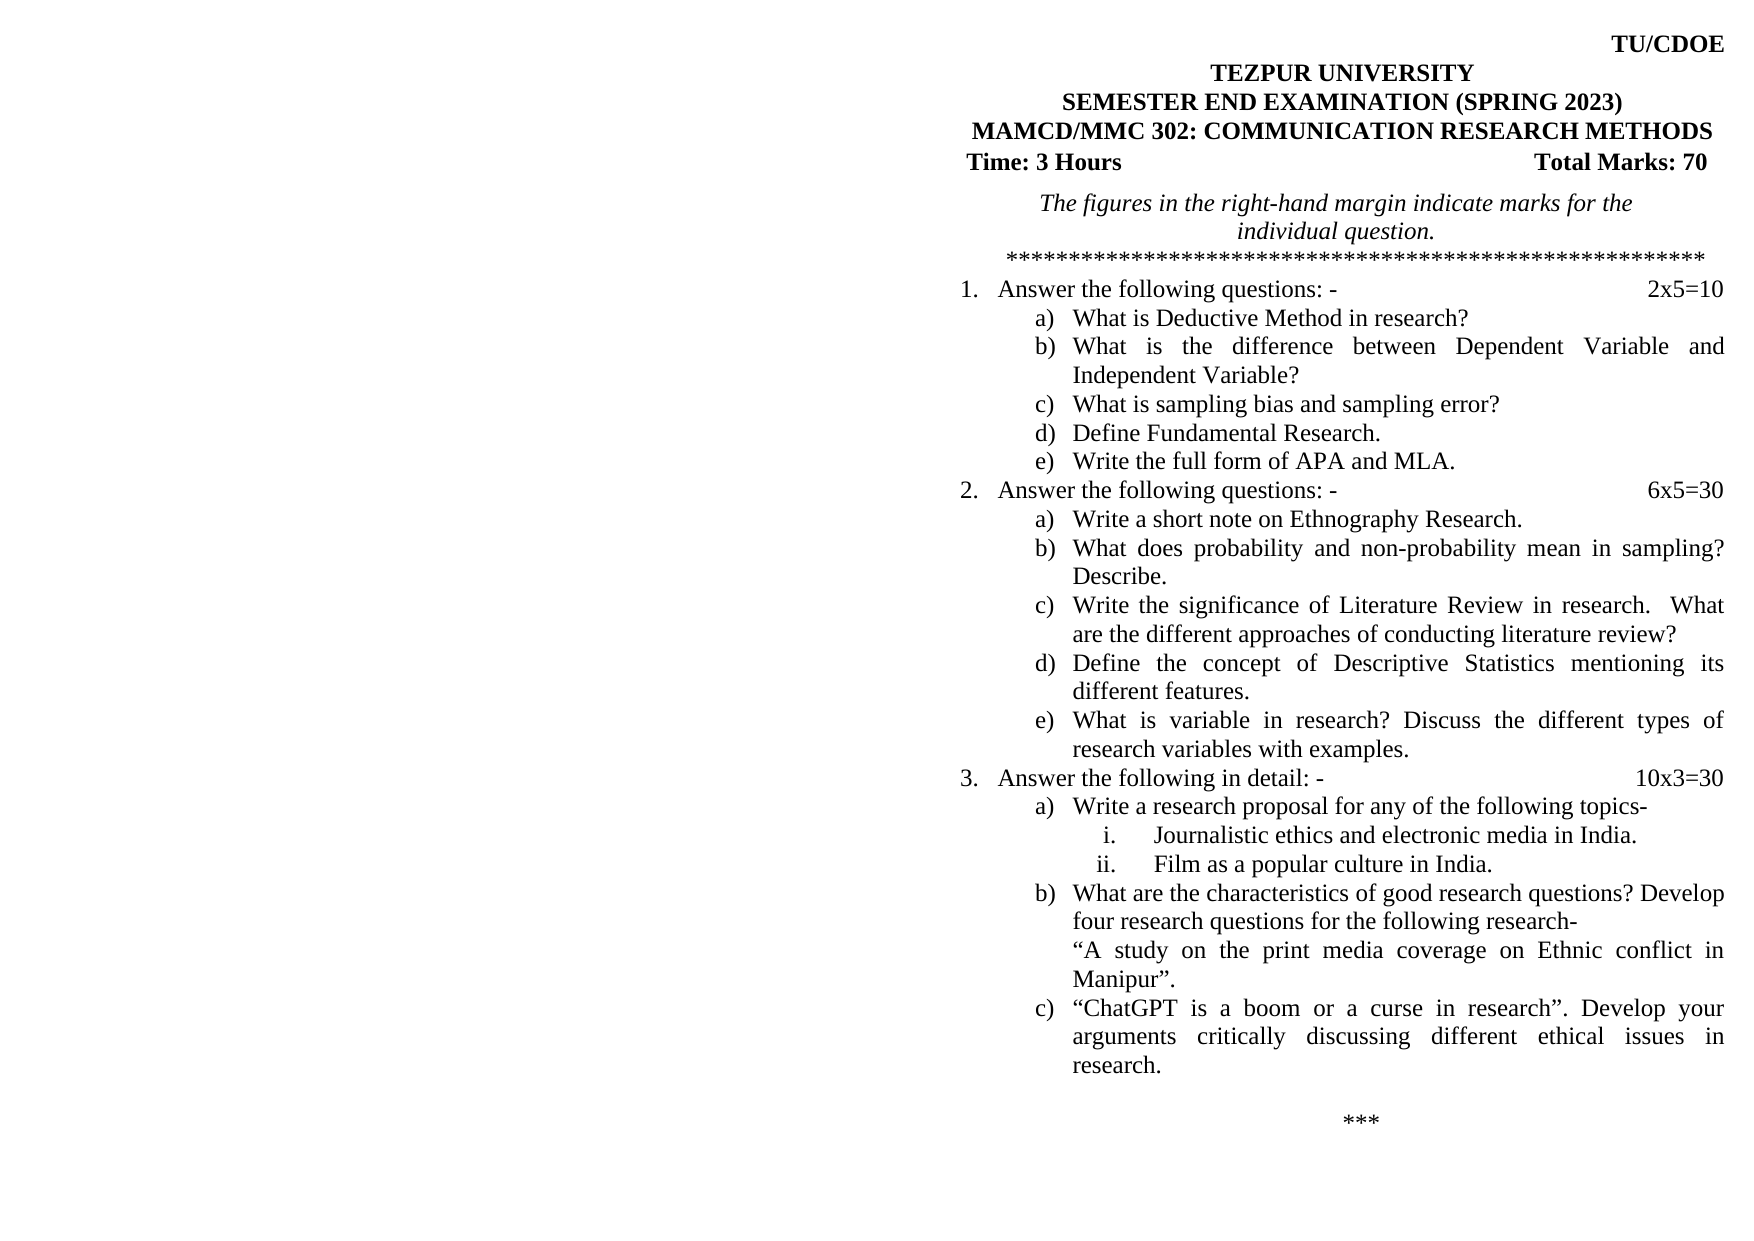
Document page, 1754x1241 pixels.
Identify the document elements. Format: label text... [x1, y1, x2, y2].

list Define Fundamental Research. [1035, 418, 1725, 446]
list What is the difference between Dependent Variable and Independent Variable? [1035, 331, 1725, 389]
text The figures in the right-hand margin indicate marks for the individual question. [989, 188, 1682, 245]
list Answer the following questions: - 6x5=30 [960, 475, 1725, 504]
text ******************************************************** [989, 245, 1719, 274]
text MAMCD/MMC 302: COMMUNICATION RESEARCH METHODS [960, 116, 1725, 144]
list Film as a popular culture in India. [1116, 849, 1725, 878]
text SEMESTER END EXAMINATION (SPRING 2023) [960, 87, 1725, 116]
list “ChatGPT is a boom or a curse in research”. Develop your arguments critically discussing different ethical issues in research. [1035, 993, 1725, 1079]
list Define the concept of Descriptive Statistics mentioning its different features. [1035, 648, 1725, 705]
text Time: 3 Hours Total Marks: 70 [960, 147, 1725, 176]
list What are the characteristics of good research questions? Develop four research questions for the following research- [1035, 878, 1725, 935]
list What is Deductive Method in research? [1035, 303, 1725, 331]
text TEZPUR UNIVERSITY [960, 58, 1725, 87]
list Write the significance of Literature Review in research. What are the different approaches of conducting literature review? [1035, 590, 1725, 648]
list Answer the following in detail: - 10x3=30 [960, 763, 1725, 791]
list Journalistic ethics and electronic media in India. [1116, 820, 1725, 849]
text “A study on the print media coverage on Ethnic conflict in Manipur”. [1072, 935, 1725, 993]
list Answer the following questions: - 2x5=10 [960, 274, 1725, 303]
list Write a research proposal for any of the following topics- [1035, 791, 1725, 820]
list Write the full form of APA and MLA. [1035, 446, 1725, 475]
text *** [997, 1108, 1725, 1136]
list What is variable in research? Discuss the different types of research variables with examples. [1035, 705, 1725, 763]
list Write a short note on Ethnography Research. [1035, 504, 1725, 533]
list What is sampling bias and sampling error? [1035, 389, 1725, 418]
list What does probability and non-probability mean in sampling? Describe. [1035, 533, 1725, 590]
text TU/CDOE [960, 29, 1725, 58]
